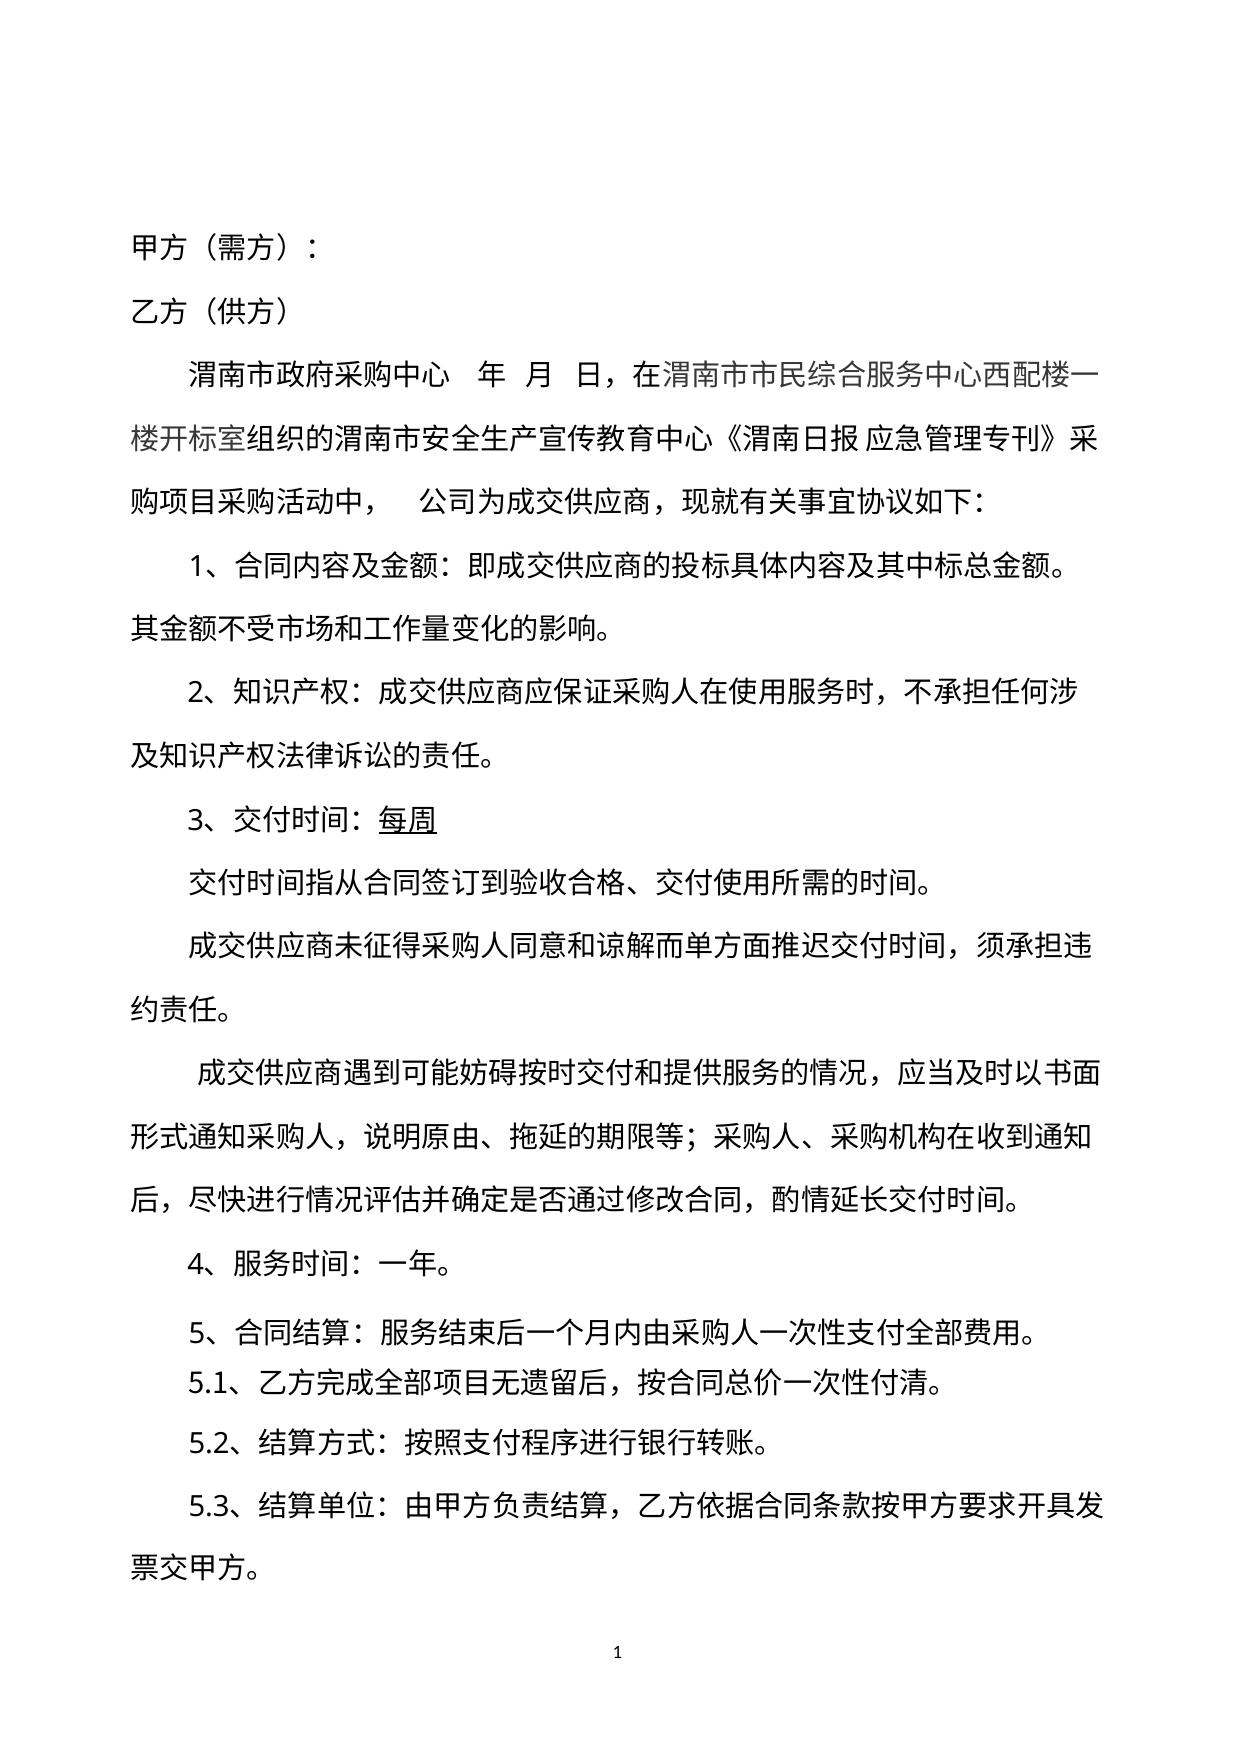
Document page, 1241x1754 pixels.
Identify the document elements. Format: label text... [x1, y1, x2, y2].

text 5、合同结算：服务结束后一个月内由采购人一次性支付全部费用。 [130, 1304, 1104, 1354]
text 1、合同内容及金额：即成交供应商的投标具体内容及其中标总金额。其金额不受市场和工作量变化的影响。 [130, 542, 1104, 648]
text 5.1、乙方完成全部项目无遗留后，按合同总价一次性付清。 [130, 1354, 1104, 1404]
text 2、知识产权：成交供应商应保证采购人在使用服务时，不承担任何涉及知识产权法律诉讼的责任。 [130, 669, 1104, 775]
text 5.3、结算单位：由甲方负责结算，乙方依据合同条款按甲方要求开具发票交甲方。 [130, 1466, 1104, 1591]
text 交付时间指从合同签订到验收合格、交付使用所需的时间。 [130, 859, 1104, 902]
text 甲方（需方）： [130, 225, 1104, 267]
text 乙方（供方） [130, 288, 1104, 331]
text 渭南市政府采购中心 年 月 日，在渭南市市民综合服务中心西配楼一楼开标室组织的渭南市安全生产宣传教育中心《渭南日报 应急管理专刊》采购项目采购活动中， 公司为成交供应商，现就有关事宜协议如下： [130, 352, 1104, 521]
text 5.2、结算方式：按照支付程序进行银行转账。 [130, 1404, 1104, 1466]
text 4、服务时间：一年。 [130, 1240, 1104, 1283]
text 3、交付时间：每周 [130, 796, 1104, 838]
text 成交供应商遇到可能妨碍按时交付和提供服务的情况，应当及时以书面形式通知采购人，说明原由、拖延的期限等；采购人、采购机构在收到通知后，尽快进行情况评估并确定是否通过修改合同，酌情延长交付时间。 [130, 1050, 1104, 1219]
text 成交供应商未征得采购人同意和谅解而单方面推迟交付时间，须承担违约责任。 [130, 923, 1104, 1029]
